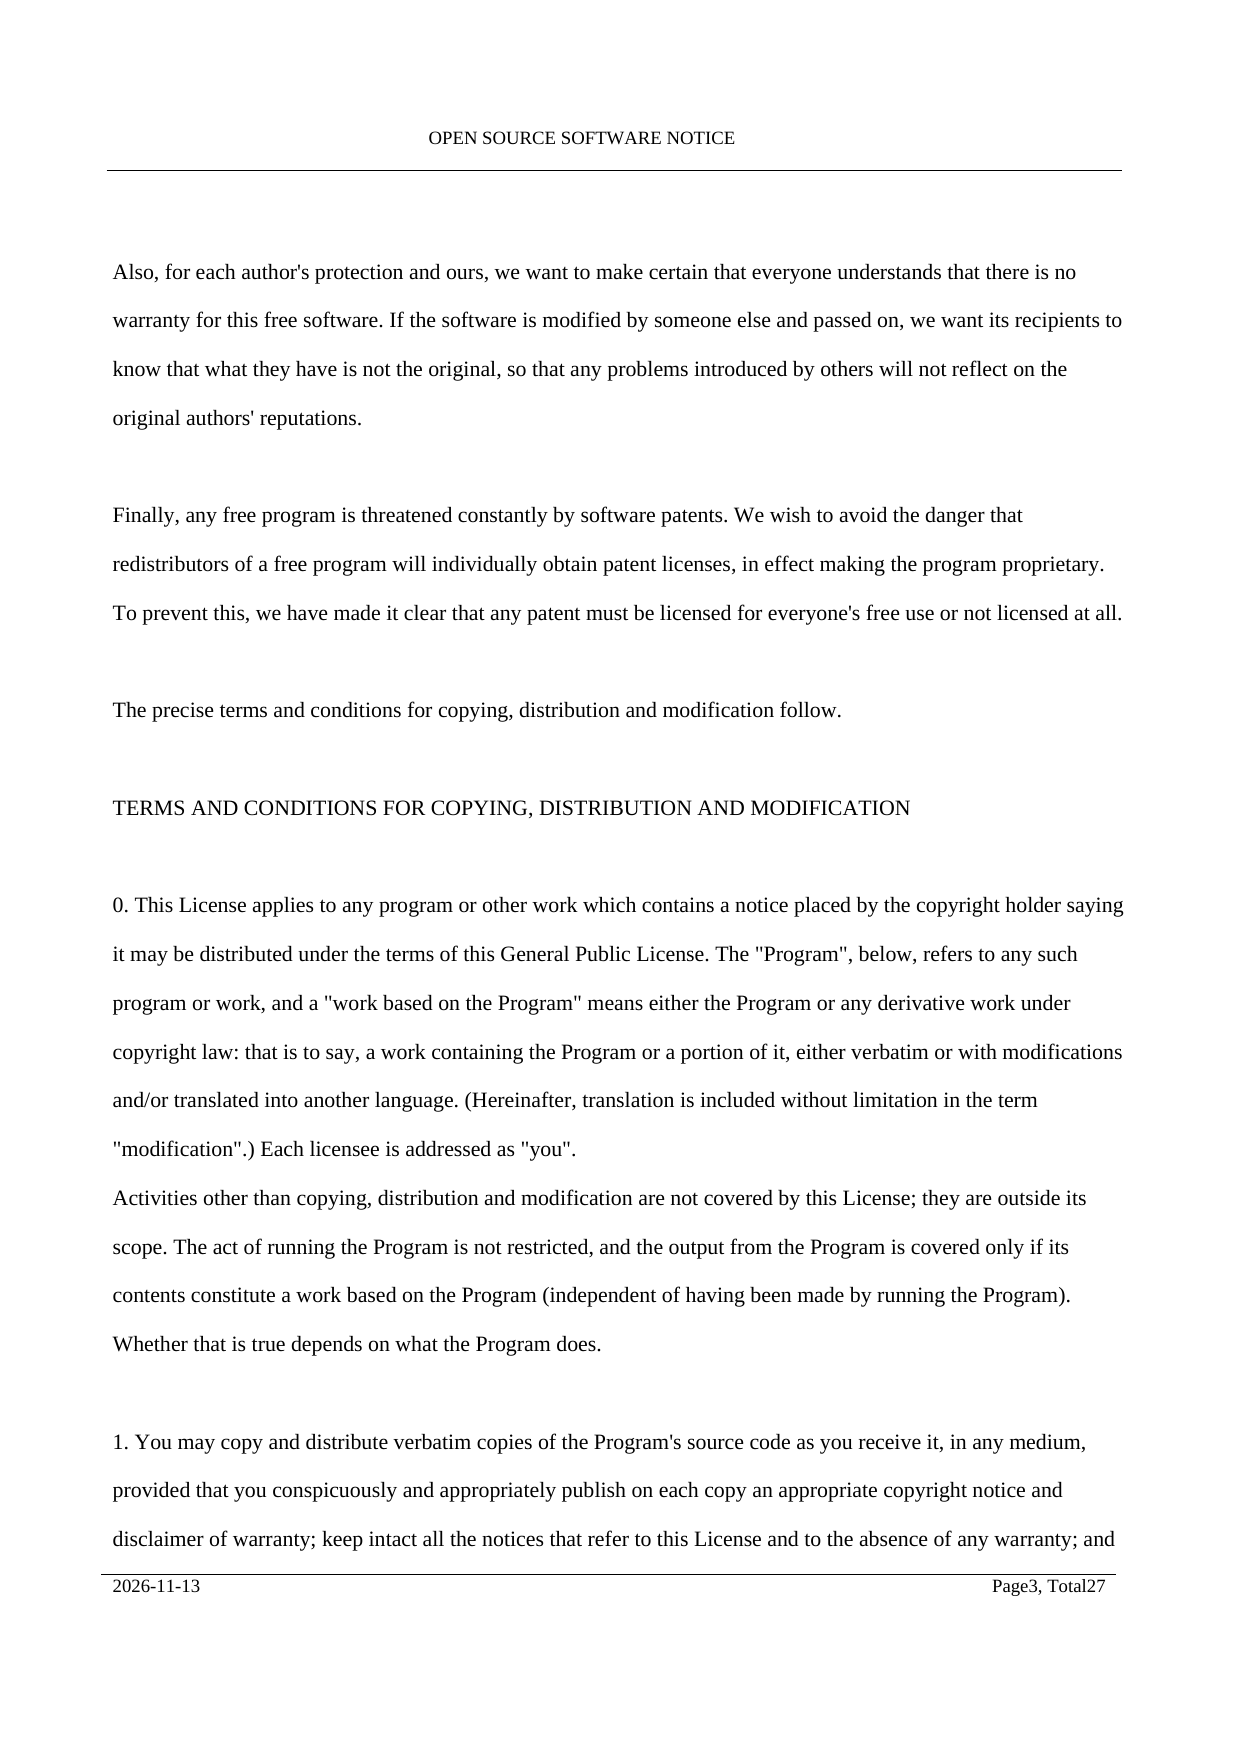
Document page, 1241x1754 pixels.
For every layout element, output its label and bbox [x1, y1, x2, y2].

text [112, 206, 1128, 1555]
